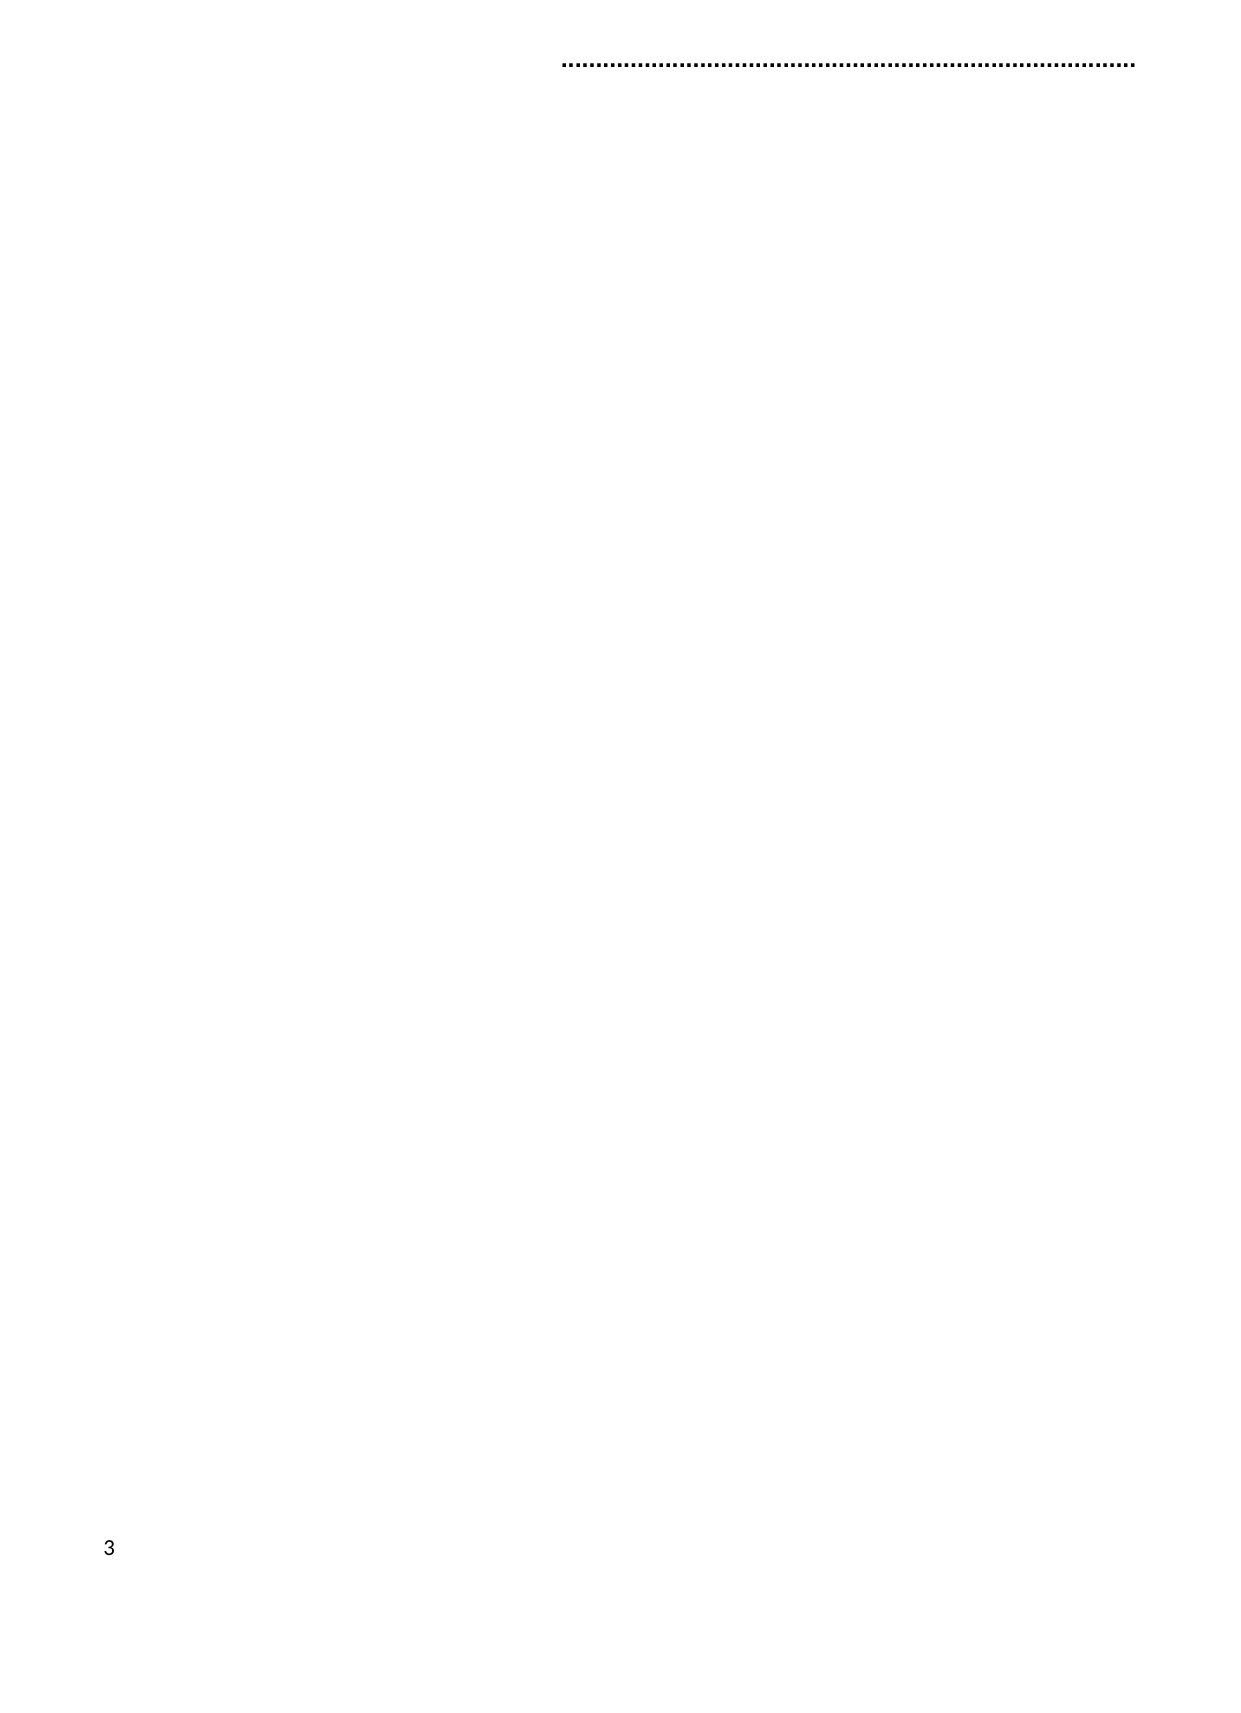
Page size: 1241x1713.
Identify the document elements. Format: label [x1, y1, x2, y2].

text [103, 44, 1137, 73]
